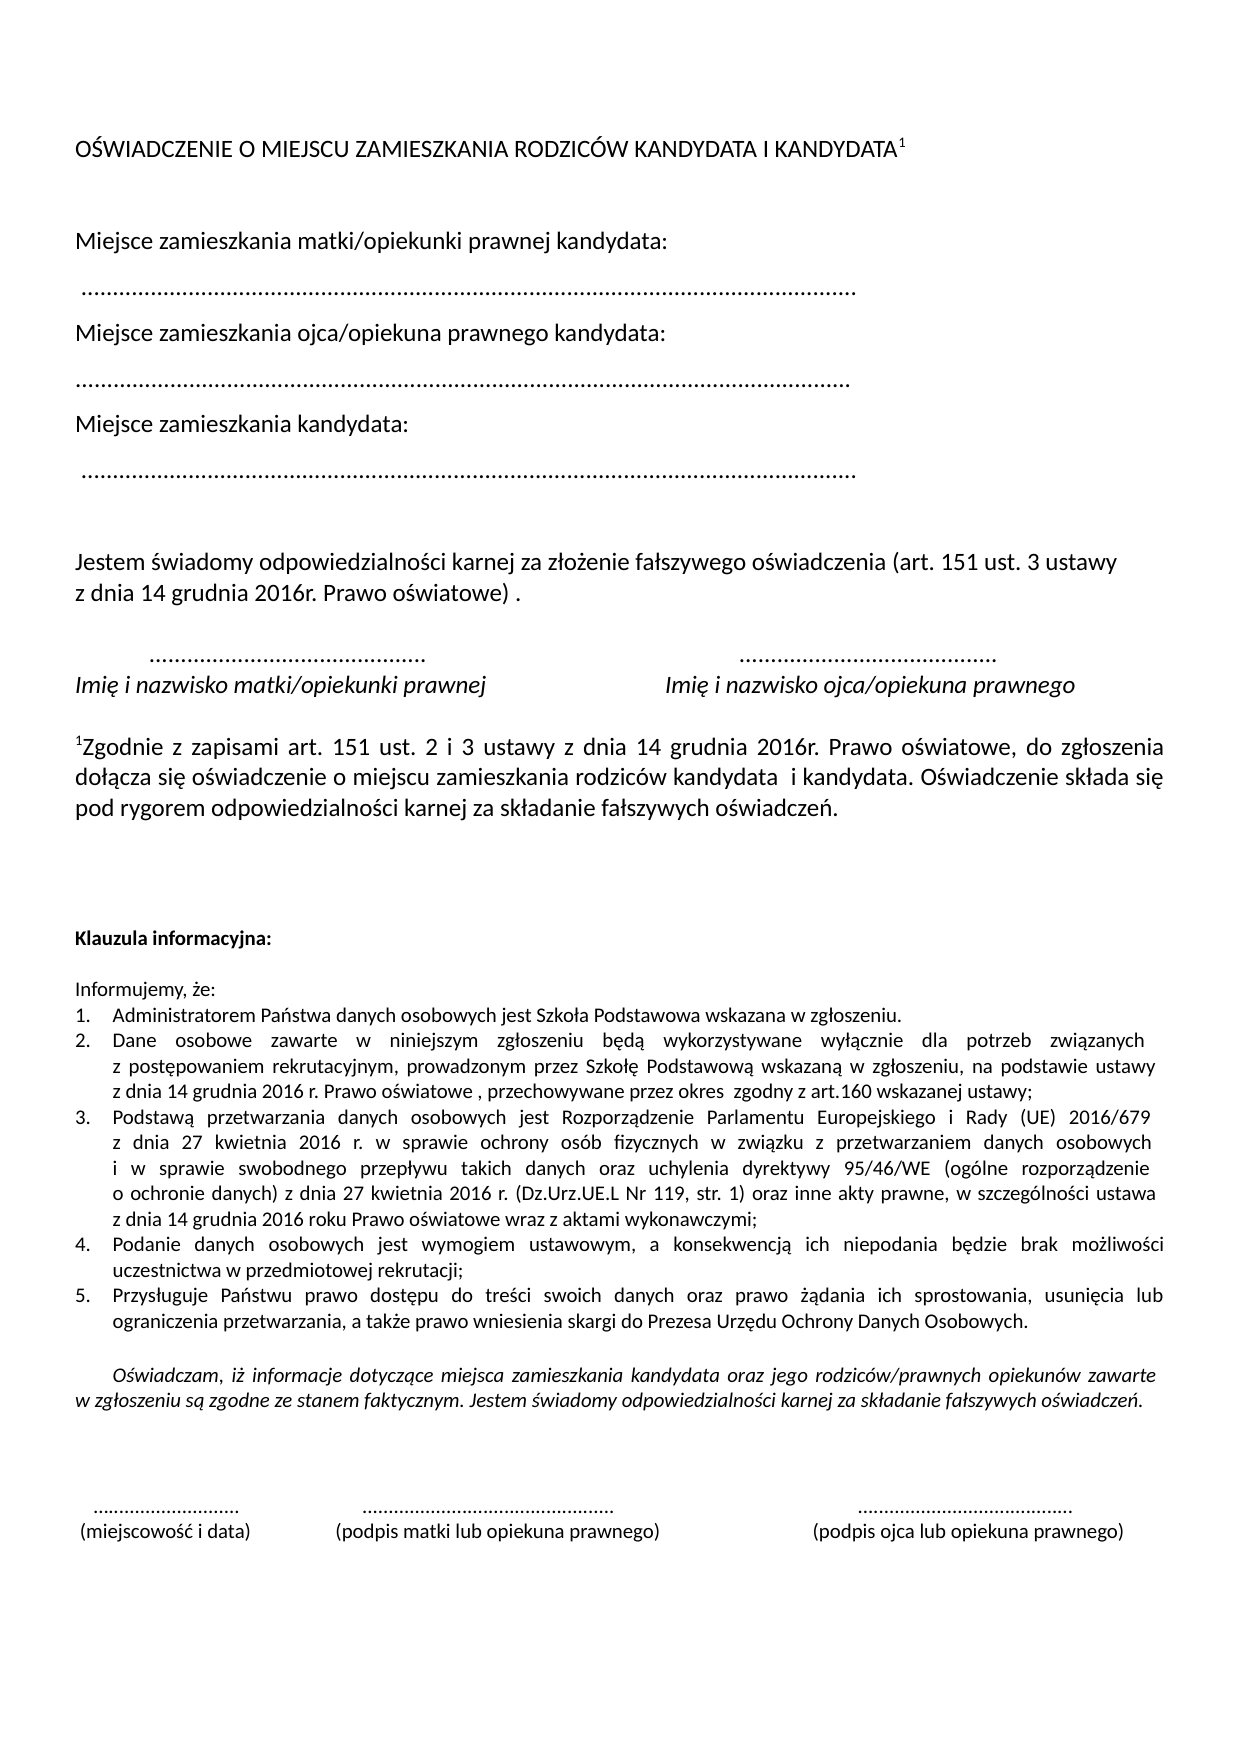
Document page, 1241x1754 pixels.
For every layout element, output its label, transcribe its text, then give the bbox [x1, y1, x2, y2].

list Przysługuje Państwu prawo dostępu do treści swoich danych oraz prawo żądania ich sprostowania, usunięcia lub ograniczenia przetwarzania, a także prawo wniesienia skargi do Prezesa Urzędu Ochrony Danych Osobowych. [75, 1282, 1165, 1333]
text 1Zgodnie z zapisami art. 151 ust. 2 i 3 ustawy z dnia 14 grudnia 2016r. Prawo oświatowe, do zgłoszenia dołącza się oświadczenie o miejscu zamieszkania rodziców kandydata i kandydata. Oświadczenie składa się pod rygorem odpowiedzialności karnej za składanie fałszywych oświadczeń. [75, 731, 1165, 822]
text Imię i nazwisko matki/opiekunki prawnej Imię i nazwisko ojca/opiekuna prawnego [75, 669, 1165, 700]
text OŚWIADCZENIE O MIEJSCU ZAMIESZKANIA RODZICÓW KANDYDATA I KANDYDATA1 [75, 133, 1165, 163]
text ........................................................................................................................... [75, 363, 1165, 393]
text z dnia 14 grudnia 2016r. Prawo oświatowe) . [75, 577, 1165, 608]
text (miejscowość i data) (podpis matki lub opiekuna prawnego) (podpis ojca lub opiekuna prawnego) [75, 1518, 1165, 1544]
text Informujemy, że: [75, 976, 1165, 1002]
text Miejsce zamieszkania ojca/opiekuna prawnego kandydata: [75, 317, 1165, 347]
text ............................................ ......................................... [75, 639, 1165, 669]
text ........................................................................................................................... [75, 454, 1165, 485]
list Administratorem Państwa danych osobowych jest Szkoła Podstawowa wskazana w zgłoszeniu. [75, 1002, 1165, 1027]
text Miejsce zamieszkania matki/opiekunki prawnej kandydata: [75, 225, 1165, 255]
text Oświadczam, iż informacje dotyczące miejsca zamieszkania kandydata oraz jego rodziców/prawnych opiekunów zawarte w zgłoszeniu są zgodne ze stanem faktycznym. Jestem świadomy odpowiedzialności karnej za składanie fałszywych oświadczeń. [75, 1362, 1165, 1413]
text Miejsce zamieszkania kandydata: [75, 409, 1165, 439]
text Jestem świadomy odpowiedzialności karnej za złożenie fałszywego oświadczenia (art. 151 ust. 3 ustawy [75, 546, 1165, 577]
list Podanie danych osobowych jest wymogiem ustawowym, a konsekwencją ich niepodania będzie brak możliwości uczestnictwa w przedmiotowej rekrutacji; [75, 1231, 1165, 1282]
text ........................................................................................................................... [75, 271, 1165, 301]
list Podstawą przetwarzania danych osobowych jest Rozporządzenie Parlamentu Europejskiego i Rady (UE) 2016/679 z dnia 27 kwietnia 2016 r. w sprawie ochrony osób fizycznych w związku z przetwarzaniem danych osobowych i w sprawie swobodnego przepływu takich danych oraz uchylenia dyrektywy 95/46/WE (ogólne rozporządzenie o ochronie danych) z dnia 27 kwietnia 2016 r. (Dz.Urz.UE.L Nr 119, str. 1) oraz inne akty prawne, w szczególności ustawa z dnia 14 grudnia 2016 roku Prawo oświatowe wraz z aktami wykonawczymi; [75, 1104, 1165, 1231]
list Dane osobowe zawarte w niniejszym zgłoszeniu będą wykorzystywane wyłącznie dla potrzeb związanych z postępowaniem rekrutacyjnym, prowadzonym przez Szkołę Podstawową wskazaną w zgłoszeniu, na podstawie ustawy z dnia 14 grudnia 2016 r. Prawo oświatowe , przechowywane przez okres zgodny z art.160 wskazanej ustawy; [75, 1028, 1165, 1104]
text …......................... ................................................ ......................................... [75, 1493, 1165, 1518]
text Klauzula informacyjna: [75, 925, 1165, 951]
